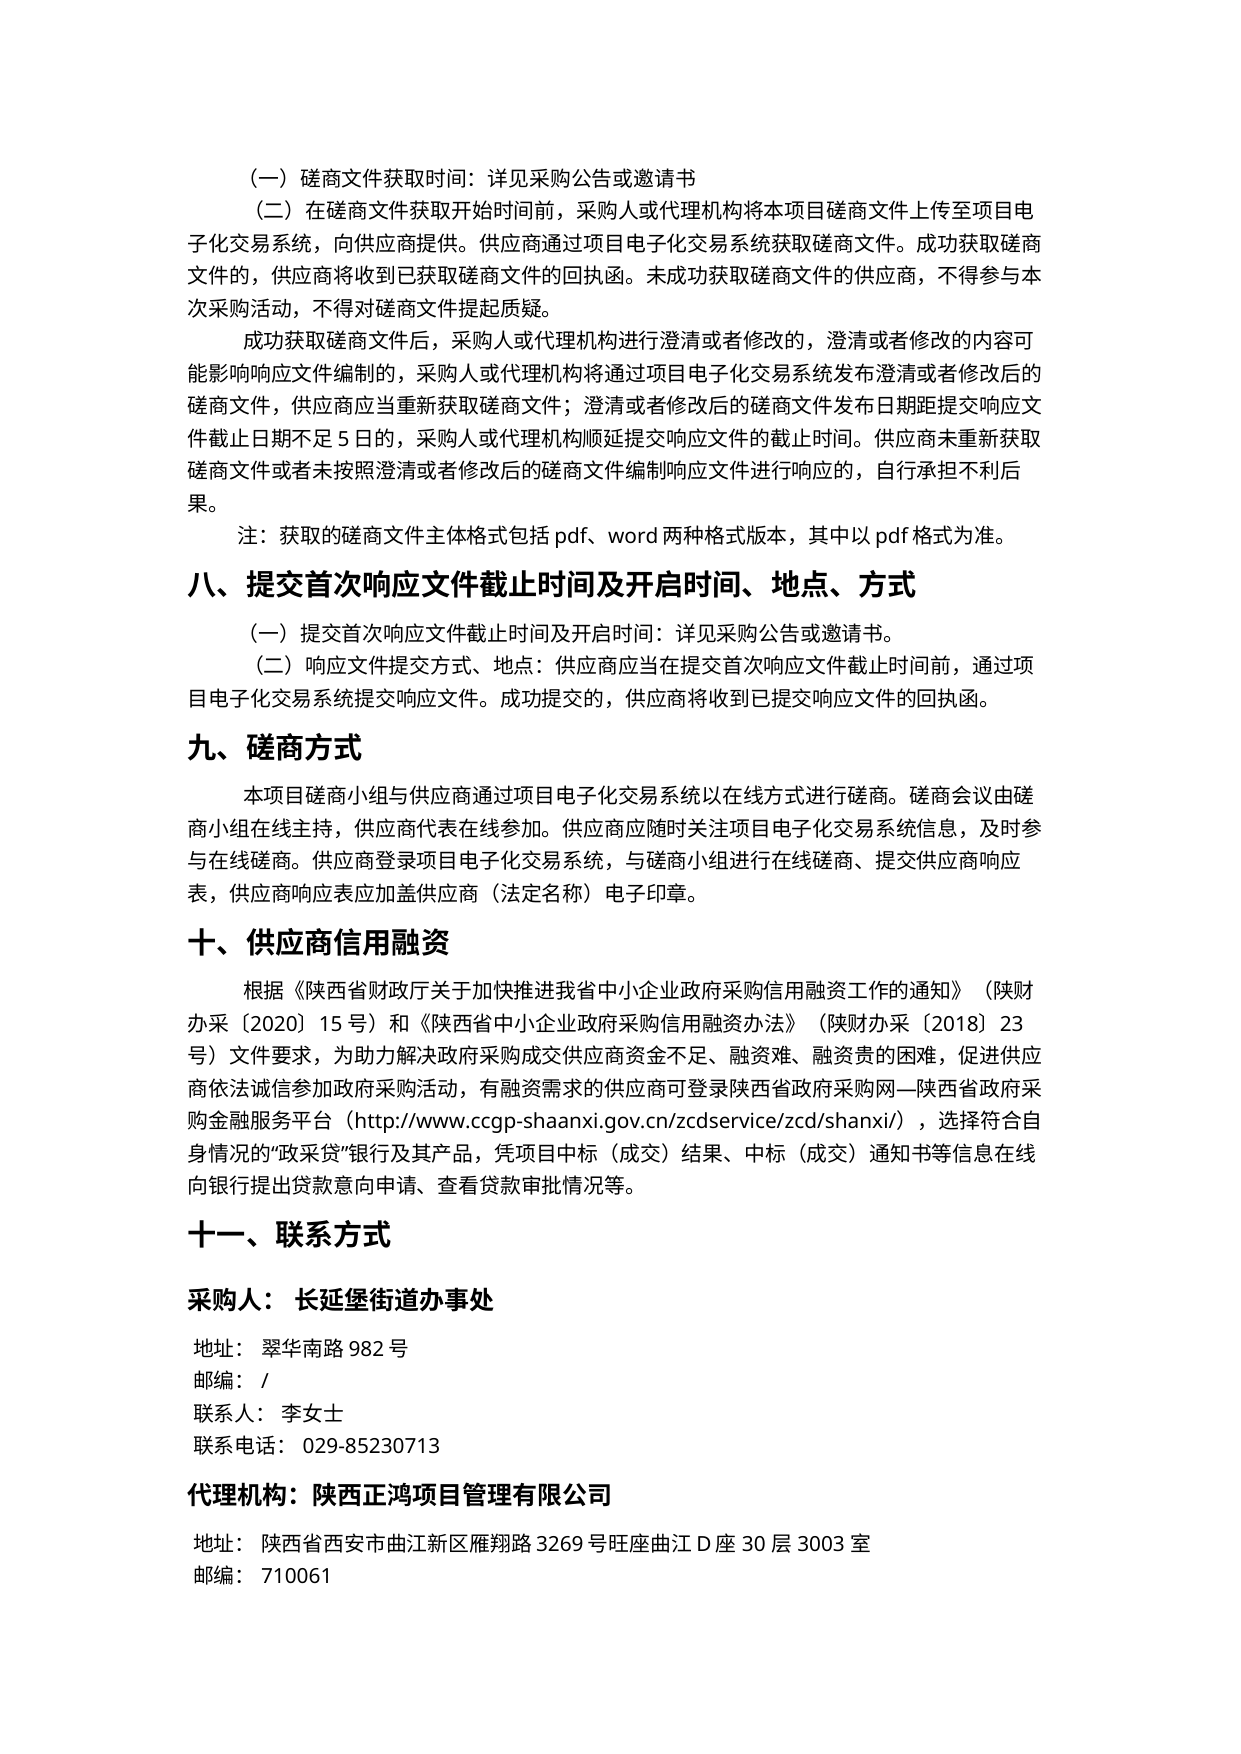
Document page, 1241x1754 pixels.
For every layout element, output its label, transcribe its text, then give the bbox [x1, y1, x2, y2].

text 本项目磋商小组与供应商通过项目电子化交易系统以在线方式进行磋商。磋商会议由磋商小组在线主持，供应商代表在线参加。供应商应随时关注项目电子化交易系统信息，及时参与在线磋商。供应商登录项目电子化交易系统，与磋商小组进行在线磋商、提交供应商响应表，供应商响应表应加盖供应商（法定名称）电子印章。 [187, 779, 1053, 909]
text 十、供应商信用融资 [187, 909, 1053, 974]
text 联系人： 李女士 [187, 1397, 1053, 1429]
text 九、磋商方式 [187, 714, 1053, 779]
text 邮编： 710061 [187, 1559, 1053, 1592]
text 根据《陕西省财政厅关于加快推进我省中小企业政府采购信用融资工作的通知》（陕财办采〔2020〕15 号）和《陕西省中小企业政府采购信用融资办法》（陕财办采〔2018〕23 号）文件要求，为助力解决政府采购成交供应商资金不足、融资难、融资贵的困难，促进供应商依法诚信参加政府采购活动，有融资需求的供应商可登录陕西省政府采购网—陕西省政府采购金融服务平台（http://www.ccgp-shaanxi.gov.cn/zcdservice/zcd/shanxi/），选择符合自身情况的“政采贷”银行及其产品，凭项目中标（成交）结果、中标（成交）通知书等信息在线向银行提出贷款意向申请、查看贷款审批情况等。 [187, 974, 1053, 1202]
text 地址： 陕西省西安市曲江新区雁翔路3269号旺座曲江D座 30 层 3003 室 [187, 1527, 1053, 1559]
text 成功获取磋商文件后，采购人或代理机构进行澄清或者修改的，澄清或者修改的内容可能影响响应文件编制的，采购人或代理机构将通过项目电子化交易系统发布澄清或者修改后的磋商文件，供应商应当重新获取磋商文件；澄清或者修改后的磋商文件发布日期距提交响应文件截止日期不足5日的，采购人或代理机构顺延提交响应文件的截止时间。供应商未重新获取磋商文件或者未按照澄清或者修改后的磋商文件编制响应文件进行响应的，自行承担不利后果。 [187, 324, 1053, 519]
text （一）磋商文件获取时间：详见采购公告或邀请书 [187, 162, 1053, 194]
text 代理机构：陕西正鸿项目管理有限公司 [187, 1462, 1053, 1527]
text 注：获取的磋商文件主体格式包括pdf、word两种格式版本，其中以pdf格式为准。 [187, 519, 1053, 552]
text （一）提交首次响应文件截止时间及开启时间：详见采购公告或邀请书。 [187, 617, 1053, 649]
text 邮编： / [187, 1364, 1053, 1397]
text 采购人： 长延堡街道办事处 [187, 1267, 1053, 1332]
text （二）在磋商文件获取开始时间前，采购人或代理机构将本项目磋商文件上传至项目电子化交易系统，向供应商提供。供应商通过项目电子化交易系统获取磋商文件。成功获取磋商文件的，供应商将收到已获取磋商文件的回执函。未成功获取磋商文件的供应商，不得参与本次采购活动，不得对磋商文件提起质疑。 [187, 194, 1053, 324]
text （二）响应文件提交方式、地点：供应商应当在提交首次响应文件截止时间前，通过项目电子化交易系统提交响应文件。成功提交的，供应商将收到已提交响应文件的回执函。 [187, 649, 1053, 714]
text 联系电话： 029-85230713 [187, 1429, 1053, 1462]
text 十一、联系方式 [187, 1202, 1053, 1267]
text 地址： 翠华南路982号 [187, 1332, 1053, 1364]
text 八、提交首次响应文件截止时间及开启时间、地点、方式 [187, 552, 1053, 617]
